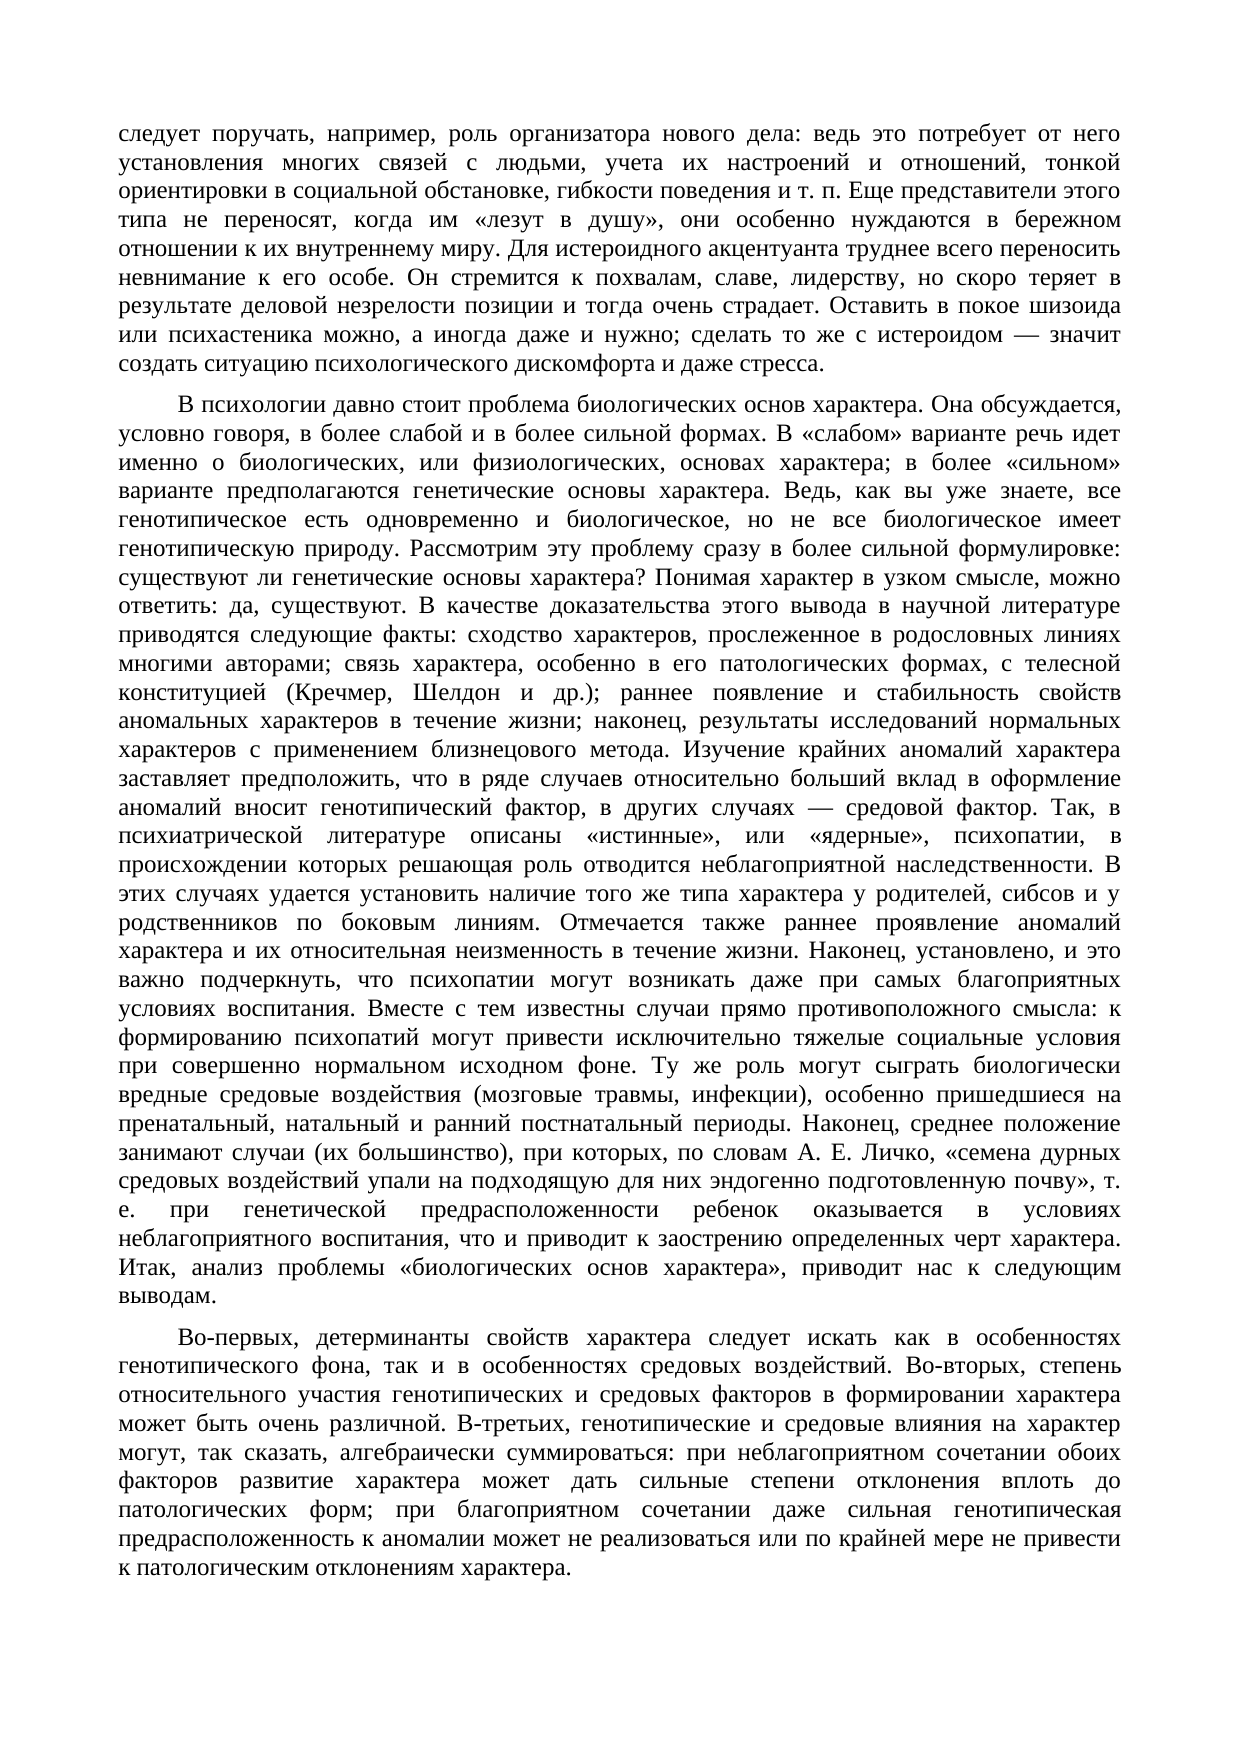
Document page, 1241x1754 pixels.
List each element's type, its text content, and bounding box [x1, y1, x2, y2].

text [118, 118, 1122, 377]
text Во-первых, детерминанты свойств характера следует искать как в особенностях генотипического фона, так и в особенностях средовых воздействий. Во-вторых, степень относительного участия генотипических и средовых факторов в формировании характера может быть очень различной. В-третьих, генотипические и средовые влияния на характер могут, так сказать, алгебраически суммироваться: при неблагоприятном сочетании обоих факторов развитие характера может дать сильные степени отклонения вплоть до патологических форм; при благоприятном сочетании даже сильная генотипическая предрасположенность к аномалии может не реализоваться или по крайней мере не привести к патологическим отклонениям характера. [118, 1322, 1122, 1581]
text В психологии давно стоит проблема биологических основ характера. Она обсуждается, условно говоря, в более слабой и в более сильной формах. В «слабом» варианте речь идет именно о биологических, или физиологических, основах характера; в более «сильном» варианте предполагаются генетические основы характера. Ведь, как вы уже знаете, все генотипическое есть одновременно и биологическое, но не все биологическое имеет генотипическую природу. Рассмотрим эту проблему сразу в более сильной формулировке: существуют ли генетические основы характера? Понимая характер в узком смысле, можно ответить: да, существуют. В качестве доказательства этого вывода в научной литературе приводятся следующие факты: сходство характеров, прослеженное в родословных линиях многими авторами; связь характера, особенно в его патологических формах, с телесной конституцией (Кречмер, Шелдон и др.); раннее появление и стабильность свойств аномальных характеров в течение жизни; наконец, результаты исследований нормальных характеров с применением близнецового метода. Изучение крайних аномалий характера заставляет предположить, что в ряде случаев относительно больший вклад в оформление аномалий вносит генотипический фактор, в других случаях — средовой фактор. Так, в психиатрической литературе описаны «истинные», или «ядерные», психопатии, в происхождении которых решающая роль отводится неблагоприятной наследственности. В этих случаях удается установить наличие того же типа характера у родителей, сибсов и у родственников по боковым линиям. Отмечается также раннее проявление аномалий характера и их относительная неизменность в течение жизни. Наконец, установлено, и это важно подчеркнуть, что психопатии могут возникать даже при самых благоприятных условиях воспитания. Вместе с тем известны случаи прямо противоположного смысла: к формированию психопатий могут привести исключительно тяжелые социальные условия при совершенно нормальном исходном фоне. Ту же роль могут сыграть биологически вредные средовые воздействия (мозговые травмы, инфекции), особенно пришедшиеся на пренатальный, натальный и ранний постнатальный периоды. Наконец, среднее положение занимают случаи (их большинство), при которых, по словам А. Е. Личко, «семена дурных средовых воздействий упали на подходящую для них эндогенно подготовленную почву», т. е. при генетической предрасположенности ребенок оказывается в условиях неблагоприятного воспитания, что и приводит к заострению определенных черт характера. Итак, анализ проблемы «биологических основ характера», приводит нас к следующим выводам. [118, 389, 1122, 1309]
